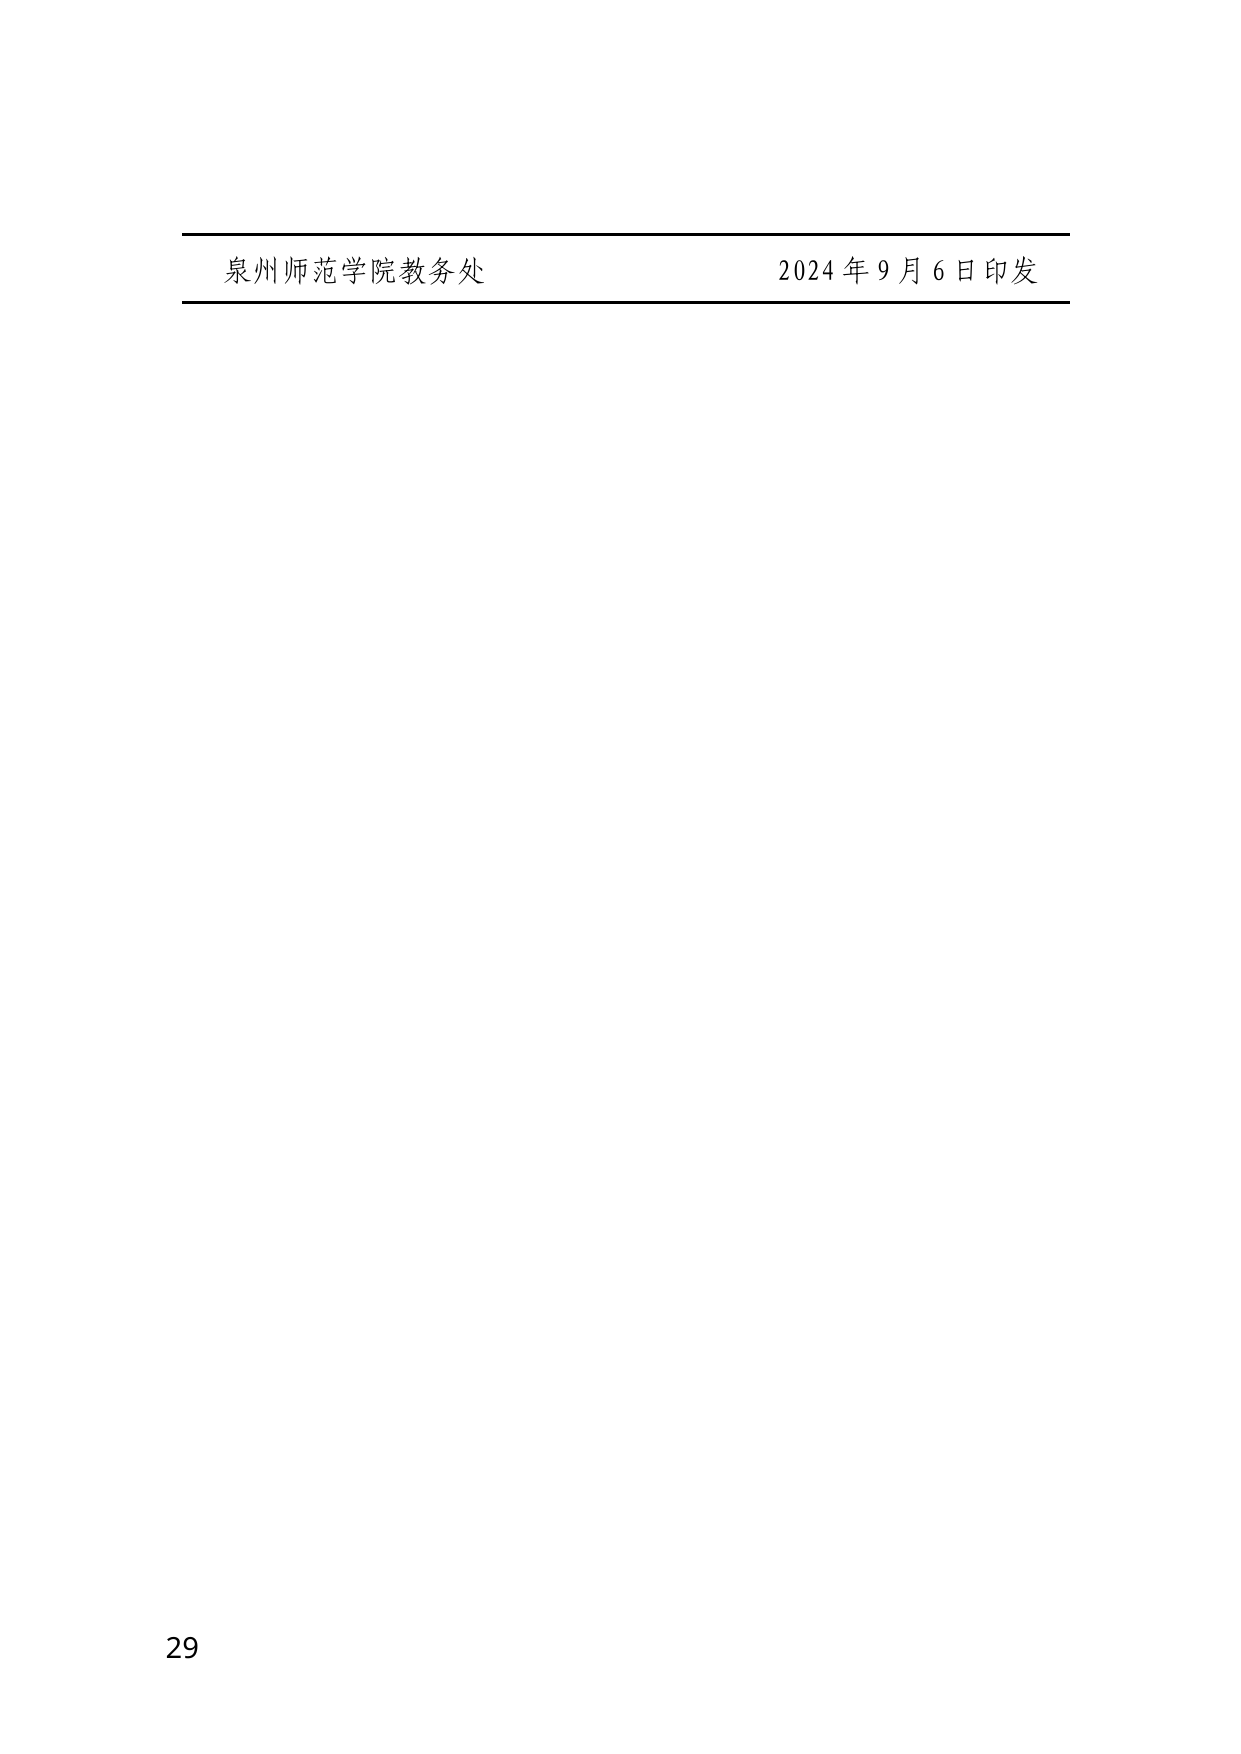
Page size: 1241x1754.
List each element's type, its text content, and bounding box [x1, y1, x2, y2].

table_header 泉州师范学院教务处 2024年9月6日印发 [182, 236, 1070, 301]
